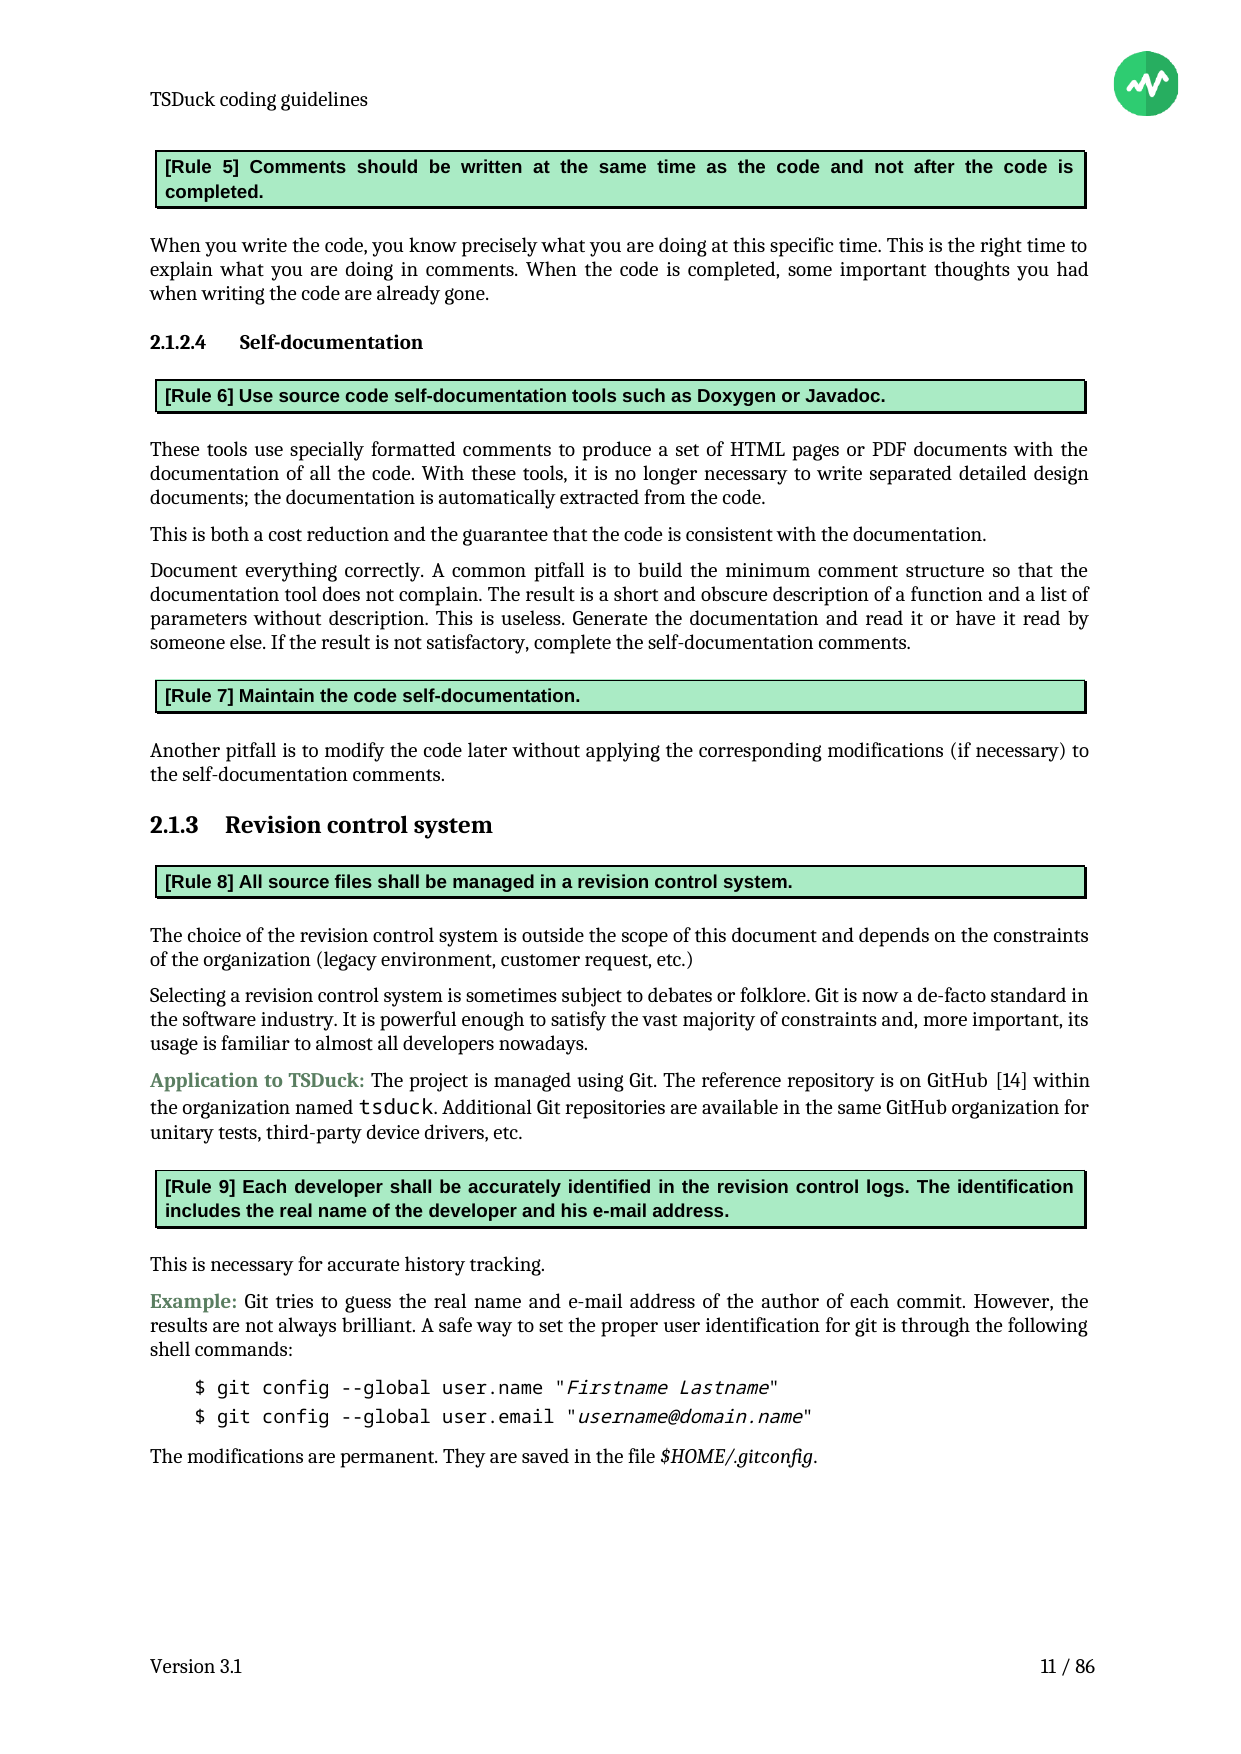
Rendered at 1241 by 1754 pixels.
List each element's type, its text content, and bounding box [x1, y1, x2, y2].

text These tools use specially formatted comments to produce a set of HTML pages or PDF documents with the documentation of all the code. With these tools, it is no longer necessary to write separated detailed design documents; the documentation is automatically extracted from the code. [150, 438, 1090, 510]
text The modifications are permanent. They are saved in the file $HOME/.gitconfig. [150, 1445, 1090, 1469]
text When you write the code, you know precisely what you are doing at this specific time. This is the right time to explain what you are doing in comments. When the code is completed, some important thoughts you had when writing the code are already gone. [150, 233, 1090, 305]
text $ git config --global user.name "Firstname Lastname" [194, 1374, 1090, 1399]
text Selecting a revision control system is sometimes subject to debates or folklore. Git is now a de-facto standard in the software industry. It is powerful enough to satisfy the vast majority of constraints and, more important, its usage is familiar to almost all developers nowadays. [150, 984, 1090, 1056]
text Document everything correctly. A common pitfall is to build the minimum comment structure so that the documentation tool does not complain. The result is a short and obscure description of a function and a list of parameters without description. This is useless. Generate the documentation and read it or have it read by someone else. If the result is not satisfactory, complete the self-documentation comments. [150, 559, 1090, 654]
text Example: Git tries to guess the real name and e-mail address of the author of each commit. However, the results are not always brilliant. A safe way to set the proper user identification for git is through the following shell commands: [150, 1289, 1090, 1361]
text $ git config --global user.email "username@domain.name" [194, 1403, 1090, 1429]
picture [1113, 51, 1179, 116]
text Application to TSDuck: The project is managed using Git. The reference repository is on GitHub [14] within the organization named tsduck. Additional Git repositories are available in the same GitHub organization for unitary tests, third-party device drivers, etc. [150, 1068, 1090, 1145]
text This is necessary for accurate history tracking. [150, 1253, 1090, 1277]
subtitle Self-documentation [150, 330, 1090, 354]
text This is both a cost reduction and the guarantee that the code is consistent with the documentation. [150, 522, 1090, 546]
text Another pitfall is to modify the code later without applying the corresponding modifications (if necessary) to the self-documentation comments. [150, 738, 1090, 786]
subtitle Revision control system [150, 811, 1090, 840]
text The choice of the revision control system is outside the scope of this document and depends on the constraints of the organization (legacy environment, customer request, etc.) [150, 923, 1090, 971]
